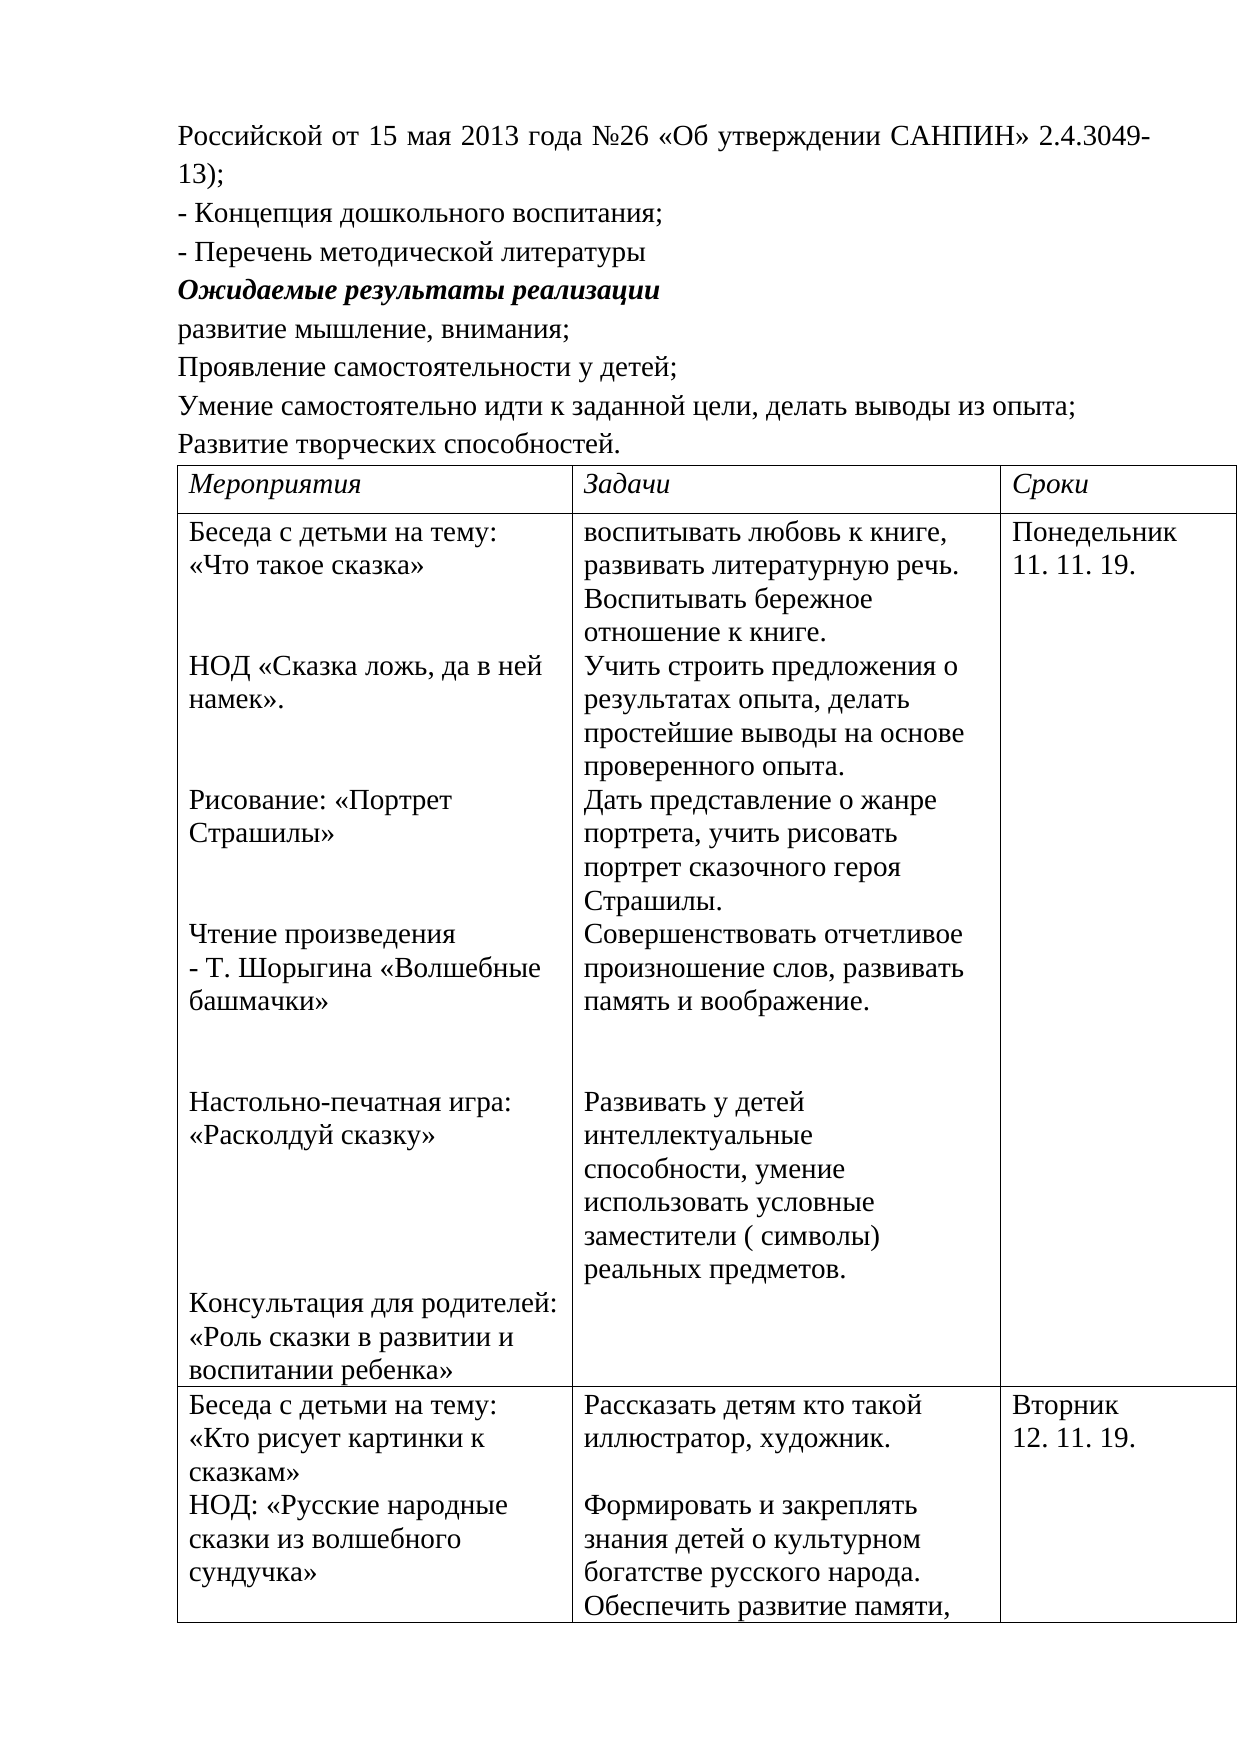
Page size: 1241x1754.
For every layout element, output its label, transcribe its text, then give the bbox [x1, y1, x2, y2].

table_header Сроки [1001, 466, 1236, 513]
table_cell воспитывать любовь к книге, развивать литературную речь. Воспитывать бережное отношение к книге. Учить строить предложения о результатах опыта, делать простейшие выводы на основе проверенного опыта. Дать представление о жанре портрета, учить рисовать портрет сказочного героя Страшилы. Совершенствовать отчетливое произношение слов, развивать память и воображение. Развивать у детей интеллектуальные способности, умение использовать условные заместители ( символы) реальных предметов. [573, 514, 1000, 1386]
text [177, 118, 1152, 190]
text Проявление самостоятельности у детей; [177, 349, 1152, 383]
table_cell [178, 1387, 572, 1622]
text - Перечень методической литературы [177, 234, 1152, 267]
text развитие мышление, внимания; [177, 311, 1152, 344]
text - Концепция дошкольного воспитания; [177, 195, 1152, 229]
text Развитие творческих способностей. [177, 426, 1152, 460]
table_cell Понедельник 11. 11. 19. [1001, 514, 1236, 1386]
text Ожидаемые результаты реализации [177, 272, 1152, 306]
table_header Задачи [573, 466, 1000, 513]
table_cell Беседа с детьми на тему: «Что такое сказка» НОД «Сказка ложь, да в ней намек». Рисование: «Портрет Страшилы» Чтение произведения - Т. Шорыгина «Волшебные башмачки» Настольно-печатная игра: «Расколдуй сказку» Консультация для родителей: «Роль сказки в развитии и воспитании ребенка» [178, 514, 572, 1386]
table_cell Вторник 12. 11. 19. [1001, 1387, 1236, 1622]
text Умение самостоятельно идти к заданной цели, делать выводы из опыта; [177, 388, 1152, 421]
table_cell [573, 1387, 1000, 1622]
table_header Мероприятия [178, 466, 572, 513]
